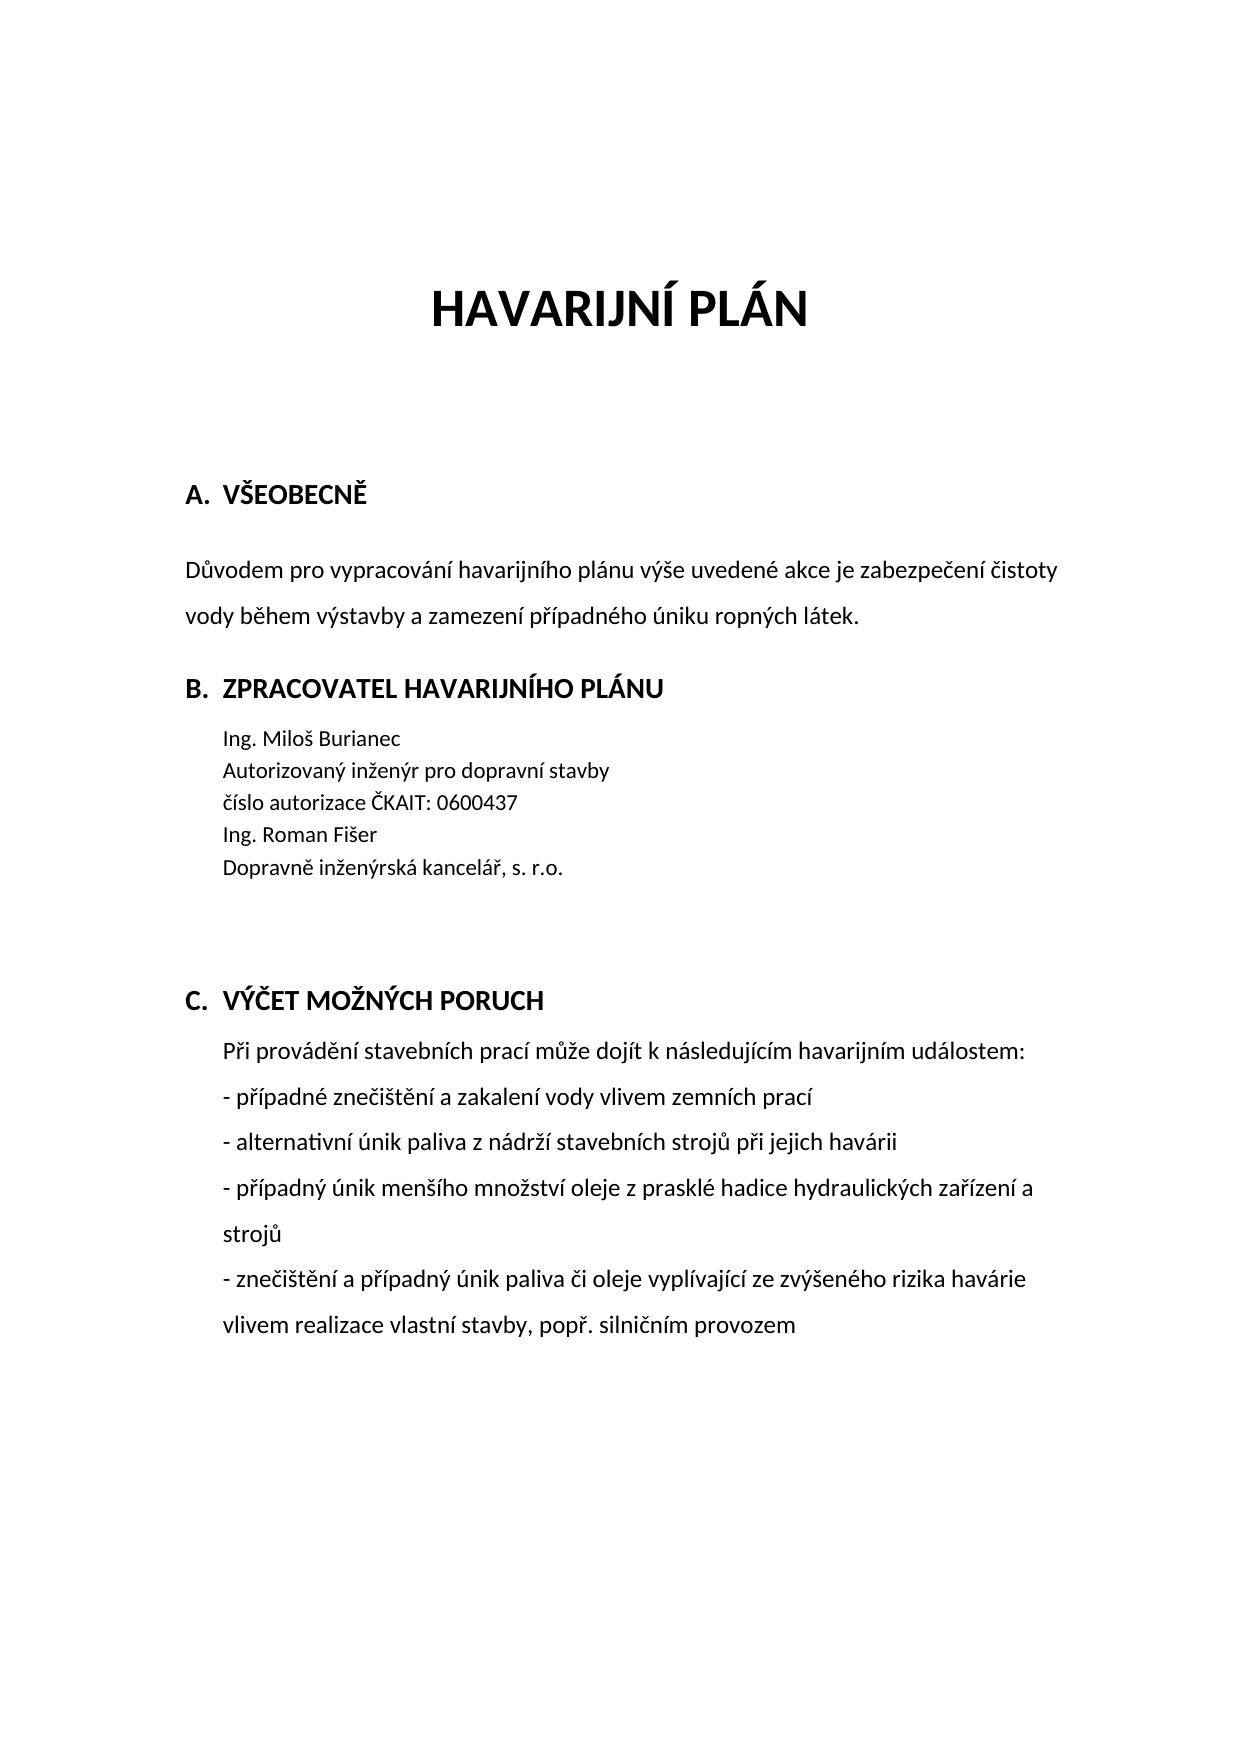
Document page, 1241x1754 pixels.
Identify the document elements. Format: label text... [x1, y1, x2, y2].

list VÝČET MOŽNÝCH PORUCH [185, 982, 1093, 1017]
list - alternativní únik paliva z nádrží stavebních strojů při jejich havárii [223, 1126, 1093, 1157]
list ZPRACOVATEL HAVARIJNÍHO PLÁNU [185, 671, 1093, 706]
list VŠEOBECNĚ [185, 476, 1093, 511]
list Při provádění stavebních prací může dojít k následujícím havarijním událostem: [223, 1035, 1093, 1066]
text Důvodem pro vypracování havarijního plánu výše uvedené akce je zabezpečení čistoty vody během výstavby a zamezení případného úniku ropných látek. [185, 554, 1093, 630]
list - znečištění a případný únik paliva či oleje vyplívající ze zvýšeného rizika havárie vlivem realizace vlastní stavby, popř. silničním provozem [223, 1264, 1093, 1340]
list - případný únik menšího množství oleje z prasklé hadice hydraulických zařízení a strojů [223, 1172, 1093, 1248]
list Ing. Miloš Burianec Autorizovaný inženýr pro dopravní stavby číslo autorizace ČKAIT: 0600437 [223, 724, 1093, 816]
list - případné znečištění a zakalení vody vlivem zemních prací [223, 1081, 1093, 1111]
text HAVARIJNÍ PLÁN [148, 274, 1093, 340]
list Ing. Roman Fišer Dopravně inženýrská kancelář, s. r.o. [223, 821, 1093, 881]
